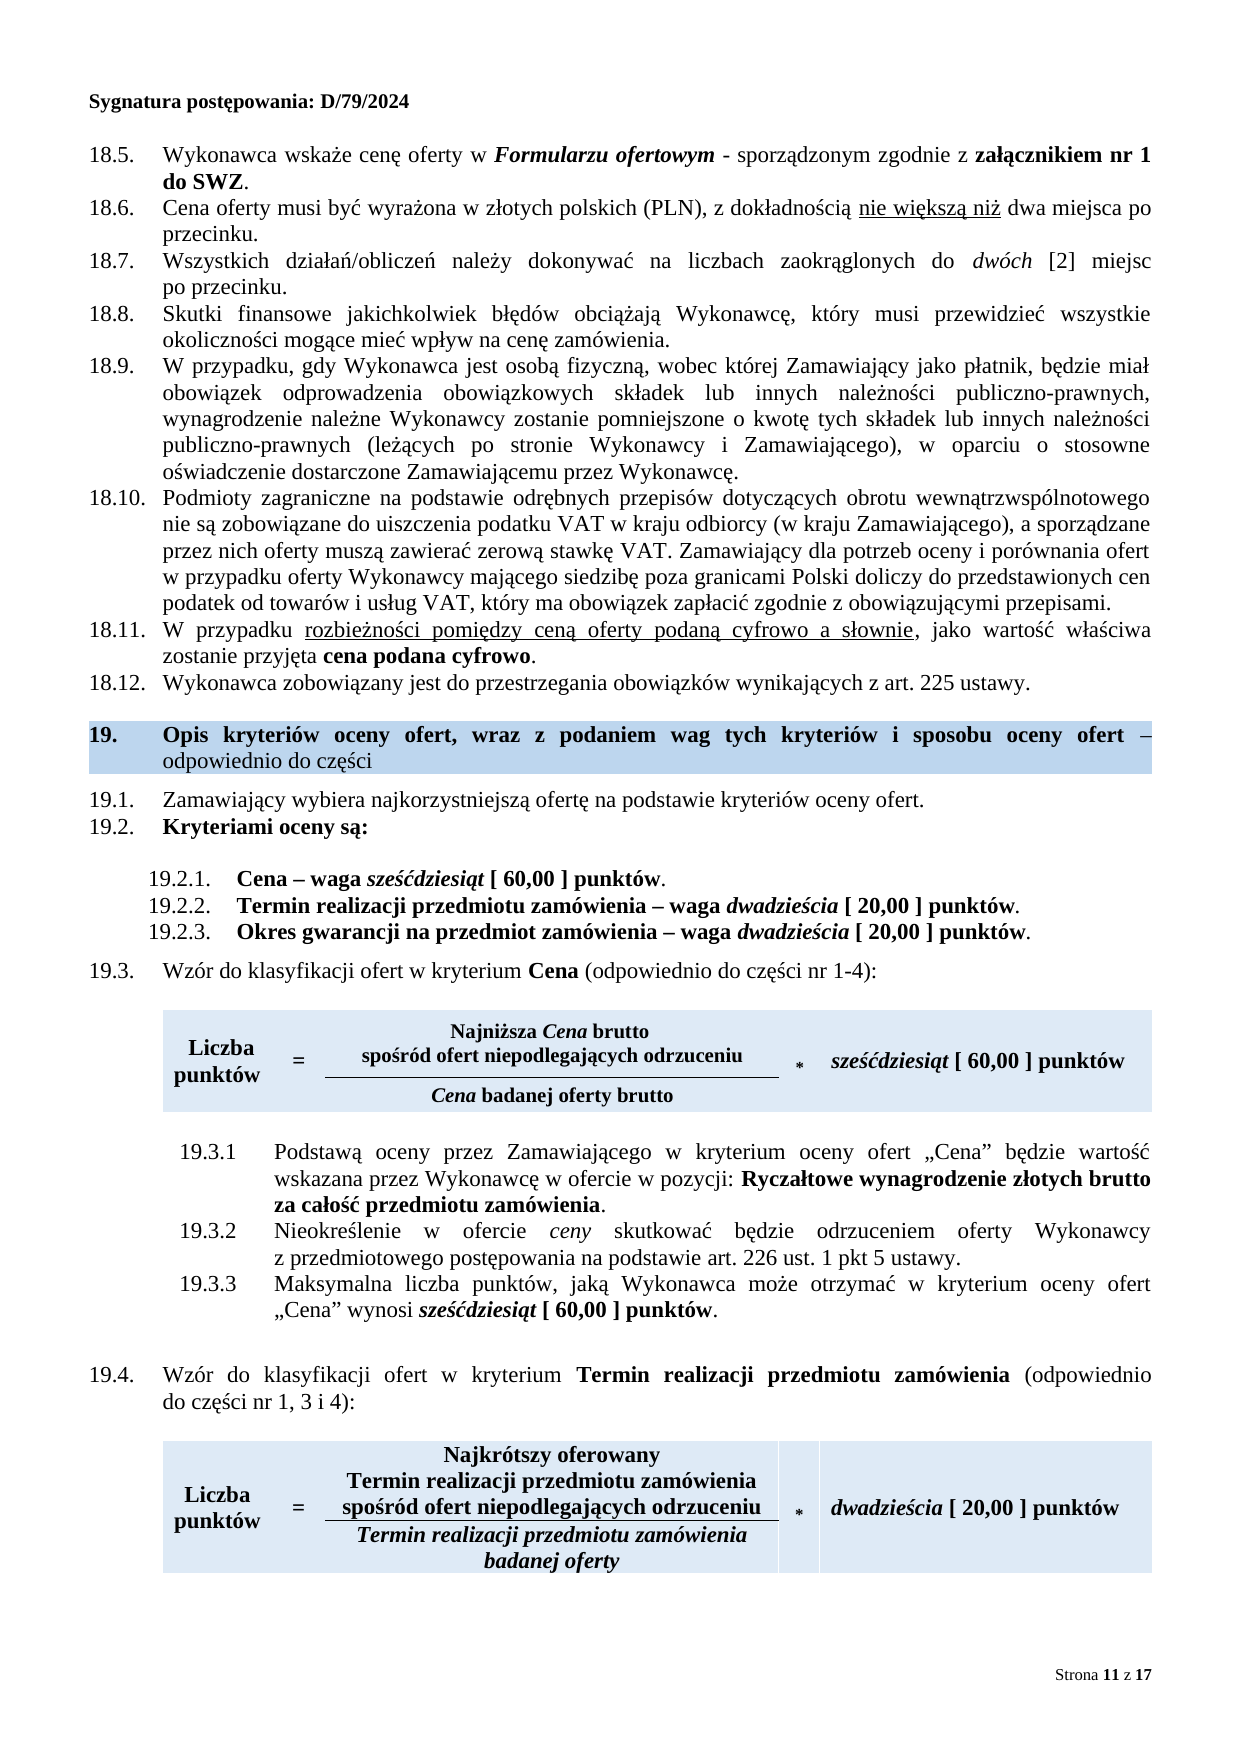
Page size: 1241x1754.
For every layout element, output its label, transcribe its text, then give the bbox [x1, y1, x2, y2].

list Opis kryteriów oceny ofert, wraz z podaniem wag tych kryteriów i sposobu oceny ofert – odpowiednio do części [89, 721, 1152, 774]
table_header * [779, 1441, 819, 1573]
list Kryteriami oceny są: [89, 813, 1152, 839]
list W przypadku, gdy Wykonawca jest osobą fizyczną, wobec której Zamawiający jako płatnik, będzie miał obowiązek odprowadzenia obowiązkowych składek lub innych należności publiczno-prawnych, wynagrodzenie należne Wykonawcy zostanie pomniejszone o kwotę tych składek lub innych należności publiczno-prawnych (leżących po stronie Wykonawcy i Zamawiającego), w oparciu o stosowne oświadczenie dostarczone Zamawiającemu przez Wykonawcę. [89, 352, 1152, 484]
list Wykonawca zobowiązany jest do przestrzegania obowiązków wynikających z art. 225 ustawy. [89, 668, 1152, 695]
table_header Liczba punktów [163, 1441, 272, 1573]
table_header Liczba punktów [163, 1010, 272, 1112]
list Wzór do klasyfikacji ofert w kryterium Cena (odpowiednio do części nr 1-4): [89, 957, 1152, 983]
table_cell Cena badanej oferty brutto [325, 1078, 779, 1112]
table_header sześćdziesiąt [ 60,00 ] punktów [820, 1010, 1152, 1112]
list Podmioty zagraniczne na podstawie odrębnych przepisów dotyczących obrotu wewnątrzwspólnotowego nie są zobowiązane do uiszczenia podatku VAT w kraju odbiorcy (w kraju Zamawiającego), a sporządzane przez nich oferty muszą zawierać zerową stawkę VAT. Zamawiający dla potrzeb oceny i porównania ofert w przypadku oferty Wykonawcy mającego siedzibę poza granicami Polski doliczy do przedstawionych cen podatek od towarów i usług VAT, który ma obowiązek zapłacić zgodnie z obowiązującymi przepisami. [89, 484, 1152, 616]
table_cell Termin realizacji przedmiotu zamówienia badanej oferty [325, 1521, 778, 1573]
list Podstawą oceny przez Zamawiającego w kryterium oceny ofert „Cena” będzie wartość wskazana przez Wykonawcę w ofercie w pozycji: Ryczałtowe wynagrodzenie złotych brutto za całość przedmiotu zamówienia. [236, 1138, 1152, 1217]
list Wykonawca wskaże cenę oferty w Formularzu ofertowym - sporządzonym zgodnie z załącznikiem nr 1 do SWZ. [89, 141, 1152, 194]
list Skutki finansowe jakichkolwiek błędów obciążają Wykonawcę, który musi przewidzieć wszystkie okoliczności mogące mieć wpływ na cenę zamówienia. [89, 299, 1152, 352]
list Cena – waga sześćdziesiąt [ 60,00 ] punktów. [148, 866, 1152, 892]
list Okres gwarancji na przedmiot zamówienia – waga dwadzieścia [ 20,00 ] punktów. [148, 918, 1152, 944]
table_header = [272, 1441, 325, 1573]
table_header * [779, 1010, 820, 1112]
table_header dwadzieścia [ 20,00 ] punktów [820, 1441, 1152, 1573]
table_header Najkrótszy oferowany Termin realizacji przedmiotu zamówienia spośród ofert niepodlegających odrzuceniu [325, 1441, 778, 1520]
list Wzór do klasyfikacji ofert w kryterium Termin realizacji przedmiotu zamówienia (odpowiednio do części nr 1, 3 i 4): [89, 1362, 1152, 1414]
list W przypadku rozbieżności pomiędzy ceną oferty podaną cyfrowo a słownie, jako wartość właściwa zostanie przyjęta cena podana cyfrowo. [89, 616, 1152, 668]
table_header Najniższa Cena brutto spośród ofert niepodlegających odrzuceniu [325, 1010, 779, 1077]
list Termin realizacji przedmiotu zamówienia – waga dwadzieścia [ 20,00 ] punktów. [148, 892, 1152, 918]
list Zamawiający wybiera najkorzystniejszą ofertę na podstawie kryteriów oceny ofert. [89, 786, 1152, 813]
list Wszystkich działań/obliczeń należy dokonywać na liczbach zaokrąglonych do dwóch [2] miejsc po przecinku. [89, 247, 1152, 299]
list Nieokreślenie w ofercie ceny skutkować będzie odrzuceniem oferty Wykonawcy z przedmiotowego postępowania na podstawie art. 226 ust. 1 pkt 5 ustawy. [236, 1217, 1152, 1270]
list Cena oferty musi być wyrażona w złotych polskich (PLN), z dokładnością nie większą niż dwa miejsca po przecinku. [89, 194, 1152, 247]
list Maksymalna liczba punktów, jaką Wykonawca może otrzymać w kryterium oceny ofert „Cena” wynosi sześćdziesiąt [ 60,00 ] punktów. [236, 1270, 1152, 1323]
table_header = [272, 1010, 325, 1112]
